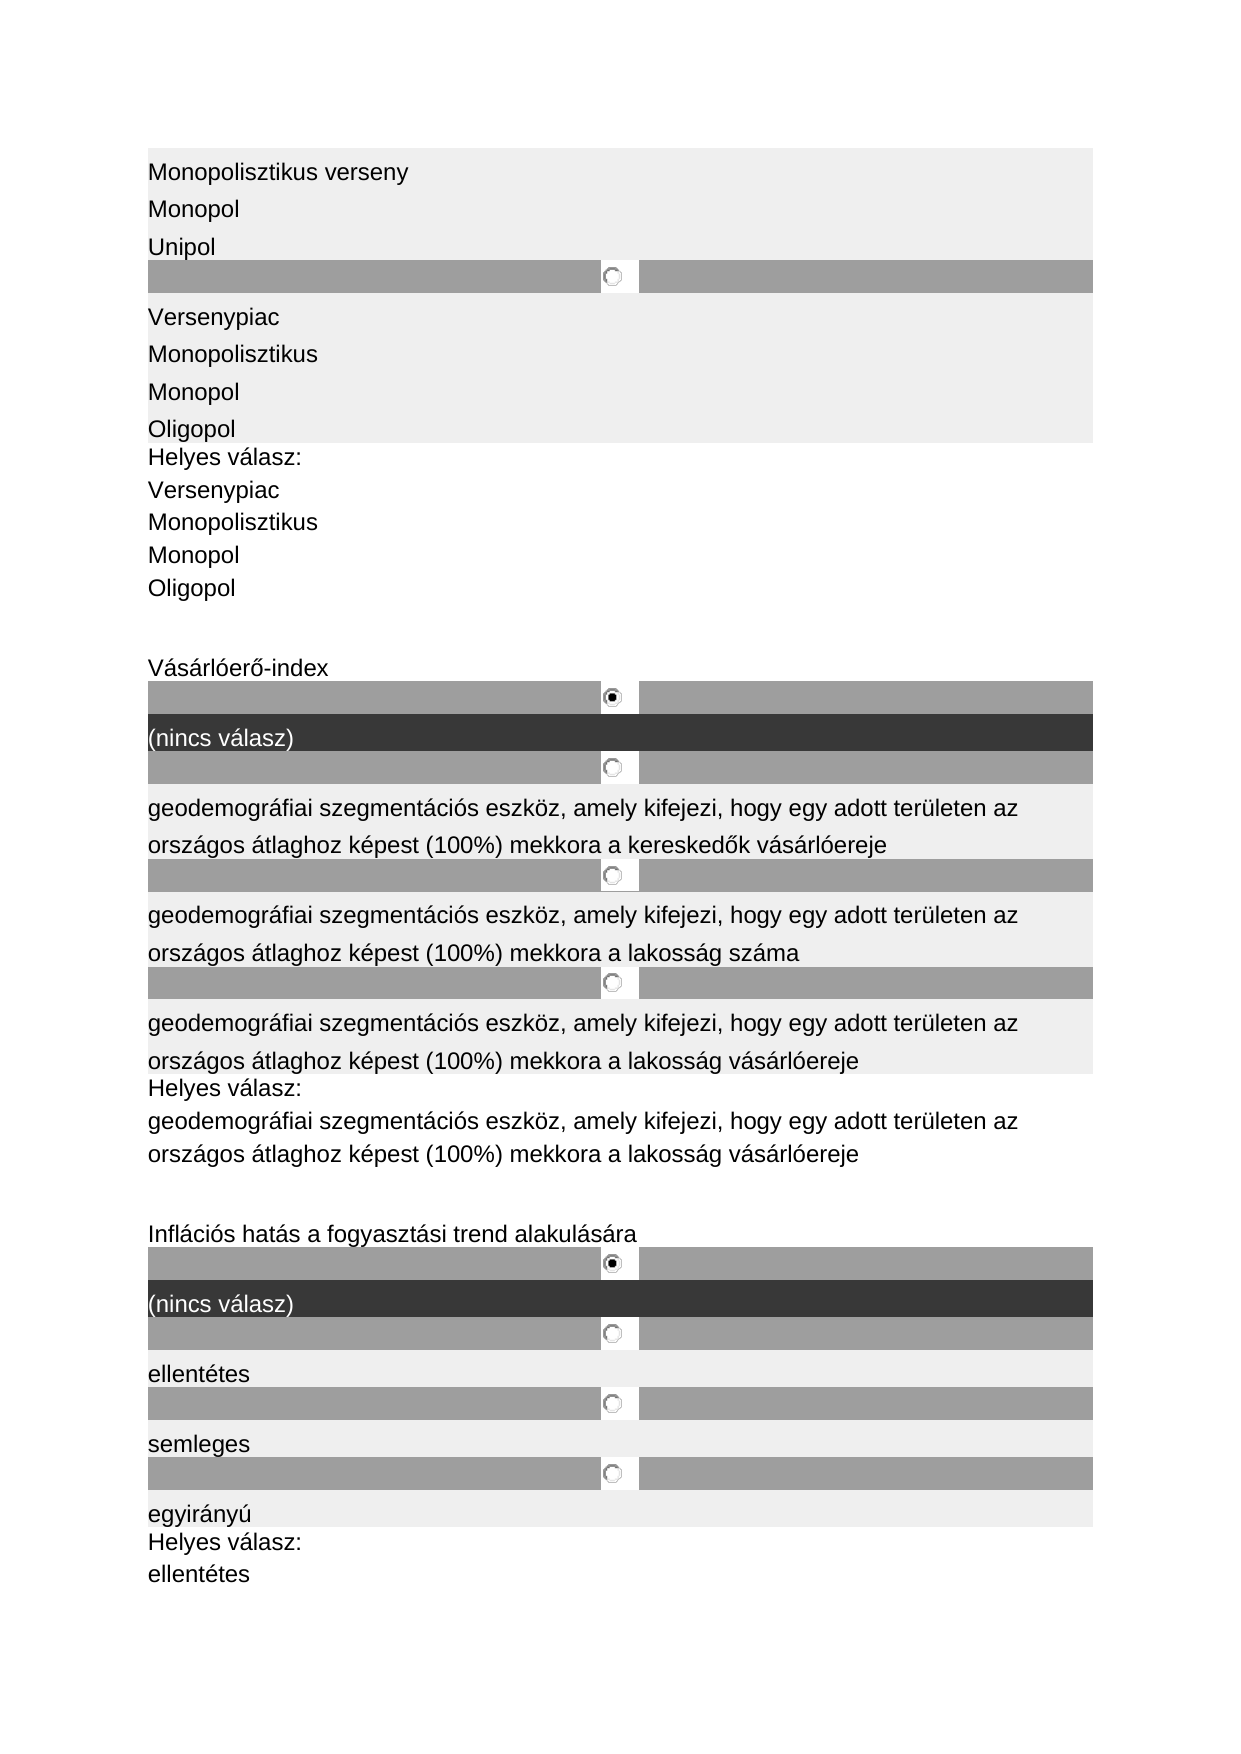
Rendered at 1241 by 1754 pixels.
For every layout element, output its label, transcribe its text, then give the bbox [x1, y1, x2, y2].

text (nincs válasz) [148, 714, 1093, 751]
text ellentétes [148, 1555, 1093, 1588]
text Monopolisztikus verseny [148, 148, 1093, 185]
text Versenypiac [148, 470, 1093, 503]
text Helyes válasz: [148, 443, 1093, 470]
text Versenypiac [148, 293, 1093, 330]
text egyirányú [148, 1490, 1093, 1527]
text semleges [148, 1420, 1093, 1457]
text geodemográfiai szegmentációs eszköz, amely kifejezi, hogy egy adott területen az országos átlaghoz képest (100%) mekkora a lakosság vásárlóereje [148, 1102, 1093, 1167]
text Vásárlóerő-index [148, 648, 1093, 681]
text Oligopol [148, 569, 1093, 602]
text Monopolisztikus [148, 330, 1093, 368]
text Unipol [148, 223, 1093, 260]
text ellentétes [148, 1350, 1093, 1387]
text Inflációs hatás a fogyasztási trend alakulására [148, 1214, 1093, 1247]
text Monopol [148, 368, 1093, 405]
text Monopol [148, 185, 1093, 223]
text Helyes válasz: [148, 1527, 1093, 1555]
text geodemográfiai szegmentációs eszköz, amely kifejezi, hogy egy adott területen az országos átlaghoz képest (100%) mekkora a kereskedők vásárlóereje [148, 784, 1093, 859]
text Helyes válasz: [148, 1074, 1093, 1102]
text Monopol [148, 536, 1093, 569]
text geodemográfiai szegmentációs eszköz, amely kifejezi, hogy egy adott területen az országos átlaghoz képest (100%) mekkora a lakosság száma [148, 892, 1093, 967]
text Monopolisztikus [148, 503, 1093, 536]
text geodemográfiai szegmentációs eszköz, amely kifejezi, hogy egy adott területen az országos átlaghoz képest (100%) mekkora a lakosság vásárlóereje [148, 999, 1093, 1074]
text (nincs válasz) [148, 1280, 1093, 1317]
text Oligopol [148, 405, 1093, 443]
